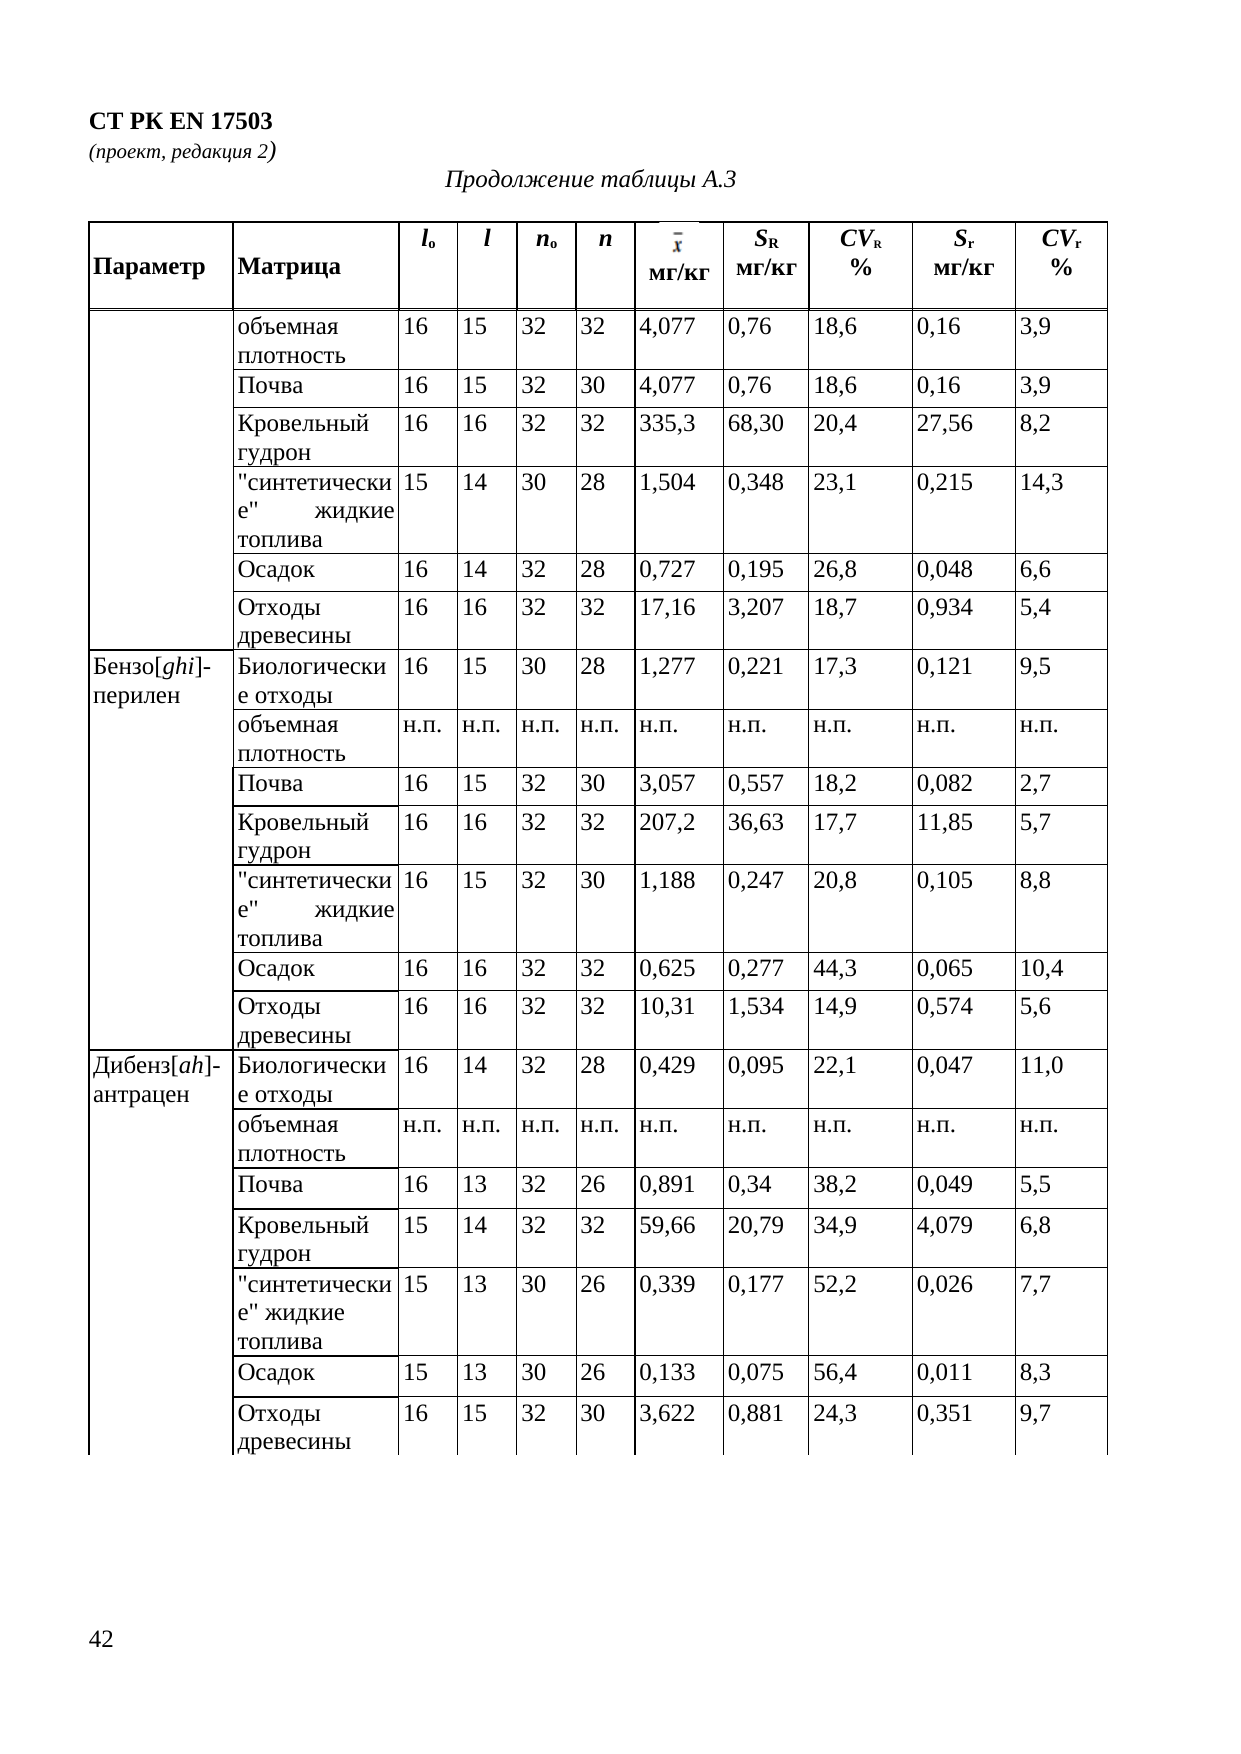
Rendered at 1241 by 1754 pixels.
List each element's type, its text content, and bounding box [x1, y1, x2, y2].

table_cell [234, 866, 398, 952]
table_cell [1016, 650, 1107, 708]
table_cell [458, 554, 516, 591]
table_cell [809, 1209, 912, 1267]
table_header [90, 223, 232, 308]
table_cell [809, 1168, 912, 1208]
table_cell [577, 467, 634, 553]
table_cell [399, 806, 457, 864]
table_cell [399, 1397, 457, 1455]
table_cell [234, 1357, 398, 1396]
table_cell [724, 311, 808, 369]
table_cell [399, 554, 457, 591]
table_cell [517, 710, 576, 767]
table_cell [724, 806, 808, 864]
picture [659, 222, 700, 257]
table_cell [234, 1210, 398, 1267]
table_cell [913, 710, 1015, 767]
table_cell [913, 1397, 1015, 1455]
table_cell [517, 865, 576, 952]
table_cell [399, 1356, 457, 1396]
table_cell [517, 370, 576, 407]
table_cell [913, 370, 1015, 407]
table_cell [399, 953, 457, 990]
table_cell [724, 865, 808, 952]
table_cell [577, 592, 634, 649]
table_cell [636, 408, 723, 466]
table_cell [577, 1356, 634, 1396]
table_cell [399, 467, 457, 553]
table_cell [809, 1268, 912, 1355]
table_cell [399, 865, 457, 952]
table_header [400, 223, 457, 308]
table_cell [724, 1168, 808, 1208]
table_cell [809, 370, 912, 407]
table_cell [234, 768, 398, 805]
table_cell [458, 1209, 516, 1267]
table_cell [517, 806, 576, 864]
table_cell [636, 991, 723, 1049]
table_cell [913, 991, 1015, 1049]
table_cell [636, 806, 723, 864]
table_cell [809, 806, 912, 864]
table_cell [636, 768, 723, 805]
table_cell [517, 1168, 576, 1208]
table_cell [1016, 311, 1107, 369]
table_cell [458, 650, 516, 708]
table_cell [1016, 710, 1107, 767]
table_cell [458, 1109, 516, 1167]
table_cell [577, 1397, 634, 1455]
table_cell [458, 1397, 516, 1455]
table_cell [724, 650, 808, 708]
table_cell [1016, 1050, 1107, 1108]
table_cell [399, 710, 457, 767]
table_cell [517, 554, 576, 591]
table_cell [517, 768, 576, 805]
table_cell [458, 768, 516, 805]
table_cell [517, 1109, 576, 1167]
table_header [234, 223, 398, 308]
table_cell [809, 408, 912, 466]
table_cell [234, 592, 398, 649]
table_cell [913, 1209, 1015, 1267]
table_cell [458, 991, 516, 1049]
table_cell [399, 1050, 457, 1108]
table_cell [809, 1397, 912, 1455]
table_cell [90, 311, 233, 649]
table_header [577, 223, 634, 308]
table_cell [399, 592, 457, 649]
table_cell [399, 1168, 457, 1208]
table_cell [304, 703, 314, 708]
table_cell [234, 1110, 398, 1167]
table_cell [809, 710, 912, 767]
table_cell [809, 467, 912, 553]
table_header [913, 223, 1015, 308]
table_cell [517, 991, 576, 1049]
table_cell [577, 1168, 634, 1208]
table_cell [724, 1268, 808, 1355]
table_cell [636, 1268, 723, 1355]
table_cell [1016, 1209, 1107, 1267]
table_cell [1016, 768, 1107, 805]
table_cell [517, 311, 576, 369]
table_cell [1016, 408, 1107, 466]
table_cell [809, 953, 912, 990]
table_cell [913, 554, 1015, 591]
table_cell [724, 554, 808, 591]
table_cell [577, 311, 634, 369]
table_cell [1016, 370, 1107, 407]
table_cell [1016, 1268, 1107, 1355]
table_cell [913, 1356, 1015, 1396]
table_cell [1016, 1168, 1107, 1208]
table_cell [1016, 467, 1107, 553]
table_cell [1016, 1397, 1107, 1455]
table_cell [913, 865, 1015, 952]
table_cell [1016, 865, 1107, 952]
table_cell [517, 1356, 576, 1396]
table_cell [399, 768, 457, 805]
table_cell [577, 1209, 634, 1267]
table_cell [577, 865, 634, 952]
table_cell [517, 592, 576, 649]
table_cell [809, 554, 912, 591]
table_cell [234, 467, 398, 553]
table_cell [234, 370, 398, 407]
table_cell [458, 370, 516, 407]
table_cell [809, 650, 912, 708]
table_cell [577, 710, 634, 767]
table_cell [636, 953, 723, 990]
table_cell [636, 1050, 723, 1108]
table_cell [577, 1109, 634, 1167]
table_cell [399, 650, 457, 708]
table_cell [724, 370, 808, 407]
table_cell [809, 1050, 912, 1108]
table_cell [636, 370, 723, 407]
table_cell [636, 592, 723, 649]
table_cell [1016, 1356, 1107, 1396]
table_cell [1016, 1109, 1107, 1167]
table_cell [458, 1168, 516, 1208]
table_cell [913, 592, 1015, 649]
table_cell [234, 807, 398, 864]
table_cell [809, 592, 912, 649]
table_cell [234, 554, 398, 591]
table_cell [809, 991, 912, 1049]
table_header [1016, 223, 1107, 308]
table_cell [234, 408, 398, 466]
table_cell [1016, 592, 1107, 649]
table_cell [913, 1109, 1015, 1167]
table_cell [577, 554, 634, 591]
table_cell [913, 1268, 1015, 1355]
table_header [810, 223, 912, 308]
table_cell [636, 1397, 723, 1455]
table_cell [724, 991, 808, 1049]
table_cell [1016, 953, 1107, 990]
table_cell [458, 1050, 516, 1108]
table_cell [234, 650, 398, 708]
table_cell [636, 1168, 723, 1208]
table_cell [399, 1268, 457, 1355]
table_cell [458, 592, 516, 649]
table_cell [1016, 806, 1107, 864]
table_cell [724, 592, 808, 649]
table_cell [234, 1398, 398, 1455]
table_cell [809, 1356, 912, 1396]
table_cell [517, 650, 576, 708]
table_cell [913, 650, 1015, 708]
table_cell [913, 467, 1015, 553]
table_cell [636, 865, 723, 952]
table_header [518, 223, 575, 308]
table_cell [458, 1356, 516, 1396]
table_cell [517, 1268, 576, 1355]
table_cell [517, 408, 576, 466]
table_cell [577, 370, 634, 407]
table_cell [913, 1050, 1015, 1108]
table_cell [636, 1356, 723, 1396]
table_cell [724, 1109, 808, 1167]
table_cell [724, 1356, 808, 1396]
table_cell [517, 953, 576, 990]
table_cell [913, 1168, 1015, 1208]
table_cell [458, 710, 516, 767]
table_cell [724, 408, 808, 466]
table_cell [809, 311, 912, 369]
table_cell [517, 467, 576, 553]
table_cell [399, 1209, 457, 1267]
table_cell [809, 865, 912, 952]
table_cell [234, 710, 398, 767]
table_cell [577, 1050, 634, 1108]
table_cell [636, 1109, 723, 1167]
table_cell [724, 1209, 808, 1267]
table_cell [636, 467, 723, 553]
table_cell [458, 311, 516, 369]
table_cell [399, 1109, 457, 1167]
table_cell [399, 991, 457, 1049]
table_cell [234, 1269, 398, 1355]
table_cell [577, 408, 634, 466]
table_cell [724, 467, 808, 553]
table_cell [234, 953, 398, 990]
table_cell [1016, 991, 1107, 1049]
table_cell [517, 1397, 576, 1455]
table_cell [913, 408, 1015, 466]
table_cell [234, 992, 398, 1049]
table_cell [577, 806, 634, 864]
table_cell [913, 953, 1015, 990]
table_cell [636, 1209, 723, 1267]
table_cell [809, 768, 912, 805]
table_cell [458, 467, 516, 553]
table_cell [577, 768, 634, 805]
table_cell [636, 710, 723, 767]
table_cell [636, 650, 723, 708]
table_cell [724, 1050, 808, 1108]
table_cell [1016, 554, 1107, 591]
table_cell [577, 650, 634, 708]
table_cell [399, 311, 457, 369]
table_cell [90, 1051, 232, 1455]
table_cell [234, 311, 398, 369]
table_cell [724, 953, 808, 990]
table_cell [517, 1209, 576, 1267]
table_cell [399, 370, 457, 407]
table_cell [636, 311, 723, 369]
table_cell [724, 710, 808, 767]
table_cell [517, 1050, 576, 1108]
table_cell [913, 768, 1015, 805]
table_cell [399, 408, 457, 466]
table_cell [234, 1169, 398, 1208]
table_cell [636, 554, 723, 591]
text Продолжение таблицы А.3 [89, 164, 1092, 192]
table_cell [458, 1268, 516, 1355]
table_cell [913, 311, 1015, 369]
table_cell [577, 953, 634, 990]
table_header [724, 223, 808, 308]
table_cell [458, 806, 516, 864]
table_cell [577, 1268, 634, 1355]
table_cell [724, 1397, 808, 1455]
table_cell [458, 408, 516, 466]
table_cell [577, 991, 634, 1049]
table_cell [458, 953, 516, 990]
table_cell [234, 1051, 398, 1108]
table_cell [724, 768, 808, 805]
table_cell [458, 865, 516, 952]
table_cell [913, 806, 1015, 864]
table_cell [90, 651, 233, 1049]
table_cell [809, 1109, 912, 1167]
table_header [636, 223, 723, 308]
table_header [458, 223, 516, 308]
